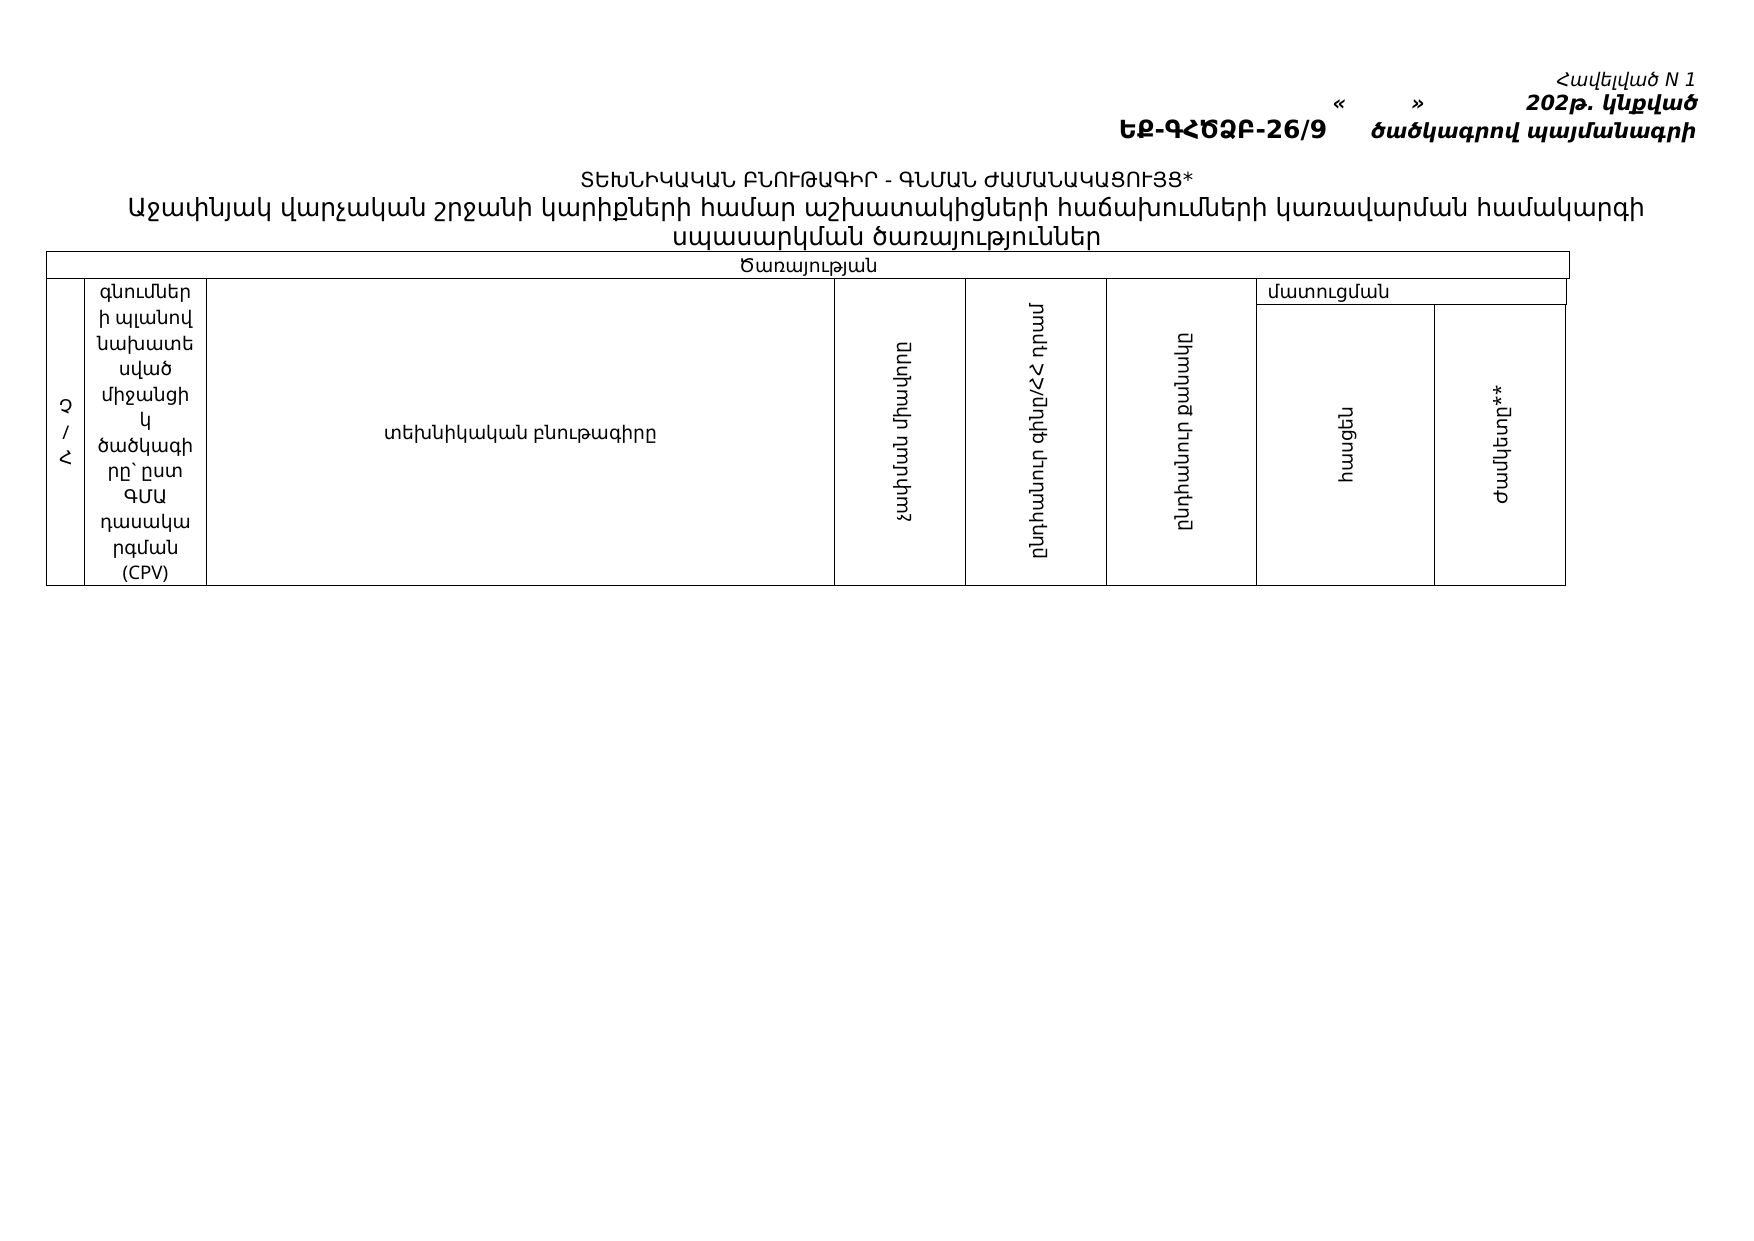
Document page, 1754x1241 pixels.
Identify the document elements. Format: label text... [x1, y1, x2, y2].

text Հավելված N 1 [75, 69, 1698, 91]
table_header Ծառայության [47, 252, 1569, 278]
text « » 202թ. կնքված [75, 91, 1698, 115]
table_cell Չ/Հ [47, 279, 84, 585]
table_cell տեխնիկական բնութագիրը [207, 279, 834, 585]
table_cell ընդհանուր քանակը [1107, 279, 1256, 585]
text ՏԵԽՆԻԿԱԿԱՆ ԲՆՈՒԹԱԳԻՐ - ԳՆՄԱՆ ԺԱՄԱՆԱԿԱՑՈՒՅՑ* [75, 168, 1698, 193]
table_cell մատուցման [1257, 279, 1566, 304]
text Աջափնյակ վարչական շրջանի կարիքների համար աշխատակիցների հաճախումների կառավարման համակարգի սպասարկման ծառայություններ [75, 193, 1698, 251]
table_cell հասցեն [1257, 305, 1434, 585]
table_cell չափման միավորը [835, 279, 965, 585]
table_cell ընդհանուր գինը/ՀՀ դրամ [966, 279, 1106, 585]
table_cell գնումների պլանով նախատեսված միջանցիկ ծածկագիրը` ըստ ԳՄԱ դասակարգման (CPV) [85, 279, 206, 585]
text ԵՔ-ԳՀԾՁԲ-26/9 ծածկագրով պայմանագրի [75, 115, 1698, 144]
table_cell Ժամկետը** [1435, 305, 1565, 585]
